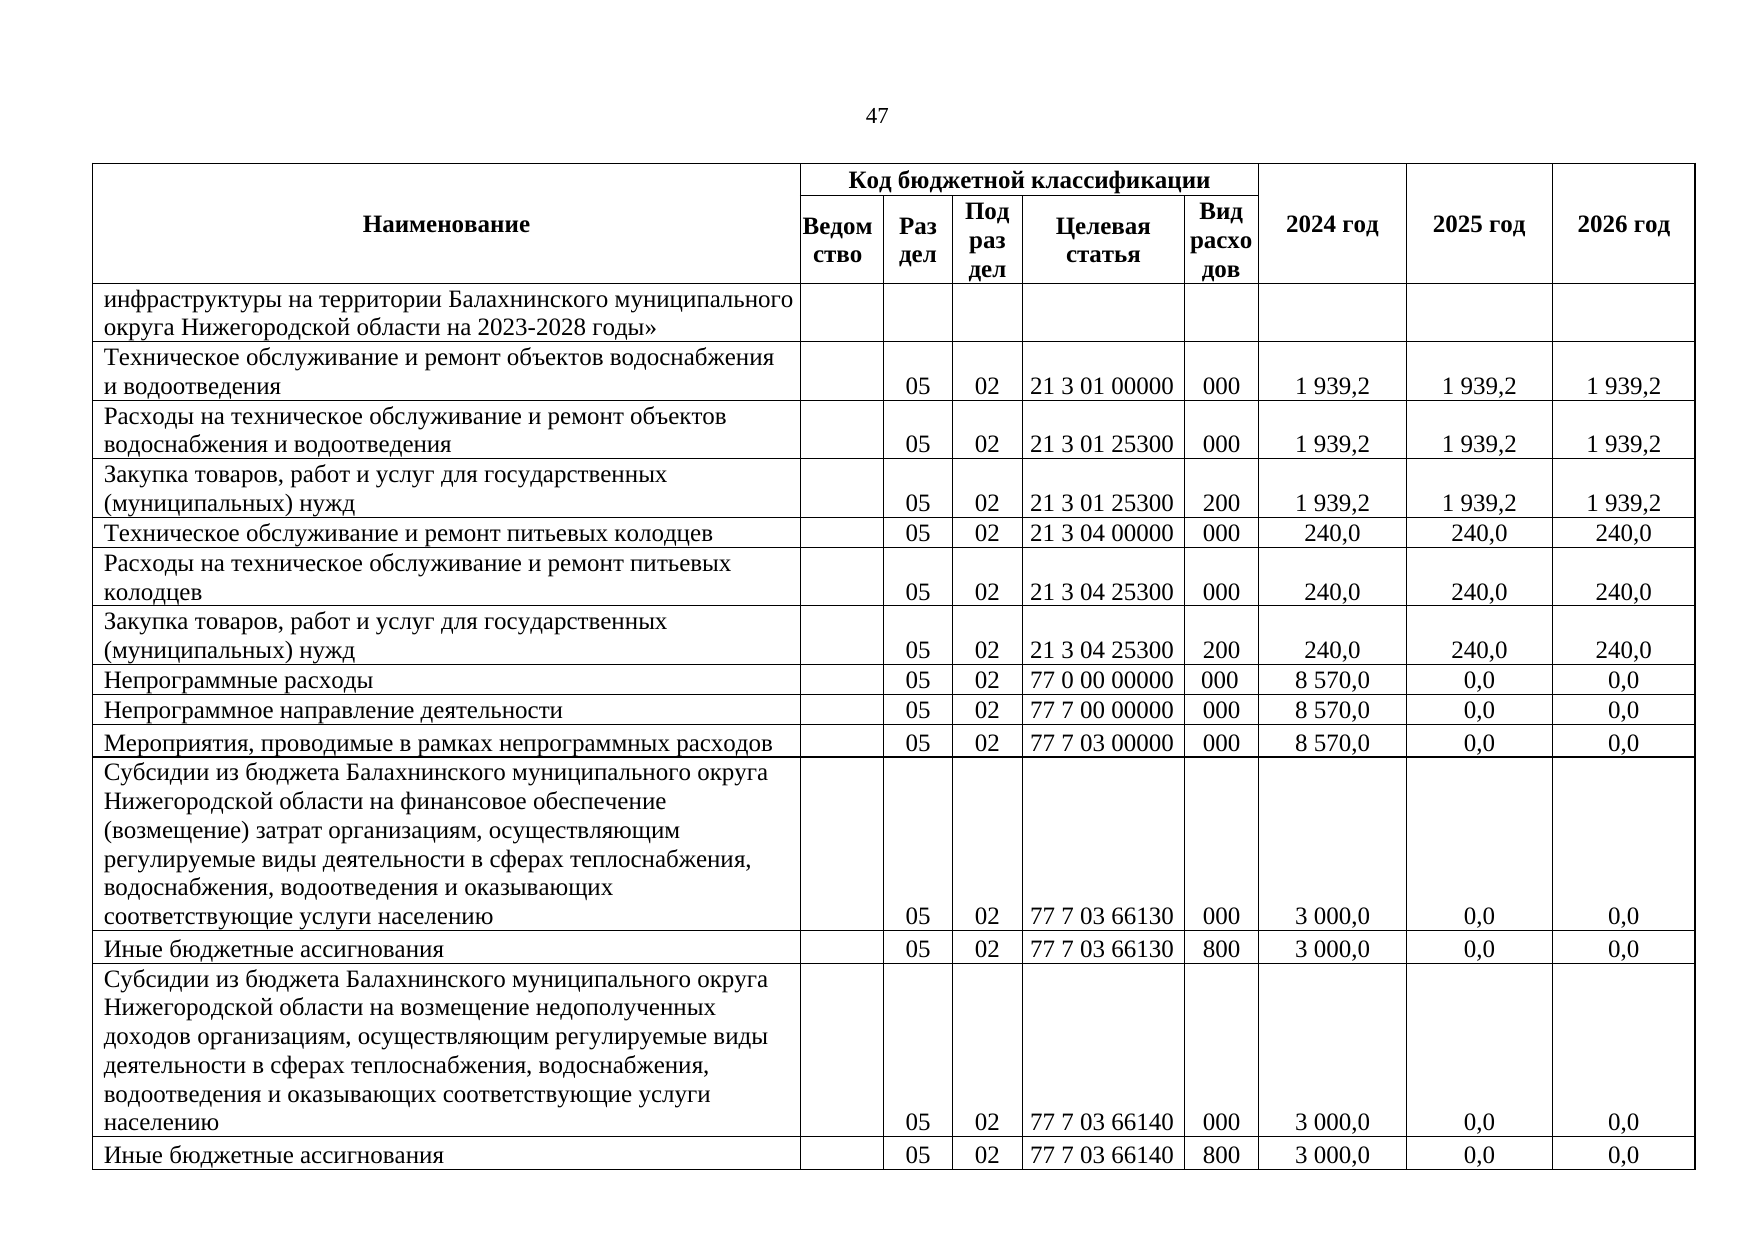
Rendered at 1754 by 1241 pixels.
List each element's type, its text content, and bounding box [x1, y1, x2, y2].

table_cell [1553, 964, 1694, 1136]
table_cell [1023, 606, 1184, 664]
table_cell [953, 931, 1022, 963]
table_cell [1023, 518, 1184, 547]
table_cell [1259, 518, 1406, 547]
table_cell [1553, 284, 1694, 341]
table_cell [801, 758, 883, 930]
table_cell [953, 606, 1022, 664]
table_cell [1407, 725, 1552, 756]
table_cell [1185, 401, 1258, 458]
table_header Наименование [93, 164, 800, 283]
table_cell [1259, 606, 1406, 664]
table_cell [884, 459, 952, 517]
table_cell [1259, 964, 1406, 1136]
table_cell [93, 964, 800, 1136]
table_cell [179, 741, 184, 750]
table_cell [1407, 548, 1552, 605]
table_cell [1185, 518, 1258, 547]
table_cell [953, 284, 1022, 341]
table_header 2024 год [1259, 164, 1406, 283]
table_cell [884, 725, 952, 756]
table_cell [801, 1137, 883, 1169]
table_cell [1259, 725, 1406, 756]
table_cell Вид расхо дов [1185, 196, 1258, 283]
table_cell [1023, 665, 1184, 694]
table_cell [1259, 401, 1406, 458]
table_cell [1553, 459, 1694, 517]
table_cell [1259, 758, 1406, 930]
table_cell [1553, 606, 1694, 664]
table_cell Под раз дел [953, 196, 1022, 283]
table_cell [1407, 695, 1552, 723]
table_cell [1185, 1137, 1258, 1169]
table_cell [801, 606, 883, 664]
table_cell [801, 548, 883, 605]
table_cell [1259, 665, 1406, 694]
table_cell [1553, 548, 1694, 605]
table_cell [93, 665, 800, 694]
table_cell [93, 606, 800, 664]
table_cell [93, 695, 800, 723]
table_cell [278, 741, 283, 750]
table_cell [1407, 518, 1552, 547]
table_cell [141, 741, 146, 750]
table_header Код бюджетной классификации [801, 164, 1258, 195]
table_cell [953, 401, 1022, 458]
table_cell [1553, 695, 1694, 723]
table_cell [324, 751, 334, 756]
table_header 2025 год [1407, 164, 1552, 283]
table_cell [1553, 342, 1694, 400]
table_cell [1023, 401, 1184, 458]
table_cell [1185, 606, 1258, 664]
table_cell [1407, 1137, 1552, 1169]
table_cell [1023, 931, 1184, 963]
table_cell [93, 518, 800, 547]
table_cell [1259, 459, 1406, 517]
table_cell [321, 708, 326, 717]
table_cell Целевая статья [1023, 196, 1184, 283]
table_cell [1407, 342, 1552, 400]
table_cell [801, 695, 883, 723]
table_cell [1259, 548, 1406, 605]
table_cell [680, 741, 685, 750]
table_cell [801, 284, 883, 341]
table_header 2026 год [1553, 164, 1694, 283]
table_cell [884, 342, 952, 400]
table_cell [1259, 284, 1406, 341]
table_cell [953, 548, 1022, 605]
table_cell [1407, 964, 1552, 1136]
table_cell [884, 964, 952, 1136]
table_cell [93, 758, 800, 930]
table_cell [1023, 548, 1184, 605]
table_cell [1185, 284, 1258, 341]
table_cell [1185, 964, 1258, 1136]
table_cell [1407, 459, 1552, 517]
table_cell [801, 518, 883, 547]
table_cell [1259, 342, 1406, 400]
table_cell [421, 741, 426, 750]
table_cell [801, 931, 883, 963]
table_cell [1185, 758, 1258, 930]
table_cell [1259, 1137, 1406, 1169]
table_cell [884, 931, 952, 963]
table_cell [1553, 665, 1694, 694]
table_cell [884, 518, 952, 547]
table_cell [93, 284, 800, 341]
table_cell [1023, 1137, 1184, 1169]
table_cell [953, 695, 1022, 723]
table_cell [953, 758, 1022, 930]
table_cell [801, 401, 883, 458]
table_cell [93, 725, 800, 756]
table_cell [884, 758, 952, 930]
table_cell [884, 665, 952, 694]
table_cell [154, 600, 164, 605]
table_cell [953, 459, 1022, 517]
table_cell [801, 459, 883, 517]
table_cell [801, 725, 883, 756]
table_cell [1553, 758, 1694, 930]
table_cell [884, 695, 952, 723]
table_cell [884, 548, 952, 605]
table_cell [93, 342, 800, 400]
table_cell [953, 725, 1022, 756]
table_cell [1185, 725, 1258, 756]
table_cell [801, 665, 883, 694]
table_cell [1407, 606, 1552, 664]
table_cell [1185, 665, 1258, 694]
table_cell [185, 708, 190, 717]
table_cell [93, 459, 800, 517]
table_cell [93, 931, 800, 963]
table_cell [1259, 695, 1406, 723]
table_cell Раз дел [884, 196, 952, 283]
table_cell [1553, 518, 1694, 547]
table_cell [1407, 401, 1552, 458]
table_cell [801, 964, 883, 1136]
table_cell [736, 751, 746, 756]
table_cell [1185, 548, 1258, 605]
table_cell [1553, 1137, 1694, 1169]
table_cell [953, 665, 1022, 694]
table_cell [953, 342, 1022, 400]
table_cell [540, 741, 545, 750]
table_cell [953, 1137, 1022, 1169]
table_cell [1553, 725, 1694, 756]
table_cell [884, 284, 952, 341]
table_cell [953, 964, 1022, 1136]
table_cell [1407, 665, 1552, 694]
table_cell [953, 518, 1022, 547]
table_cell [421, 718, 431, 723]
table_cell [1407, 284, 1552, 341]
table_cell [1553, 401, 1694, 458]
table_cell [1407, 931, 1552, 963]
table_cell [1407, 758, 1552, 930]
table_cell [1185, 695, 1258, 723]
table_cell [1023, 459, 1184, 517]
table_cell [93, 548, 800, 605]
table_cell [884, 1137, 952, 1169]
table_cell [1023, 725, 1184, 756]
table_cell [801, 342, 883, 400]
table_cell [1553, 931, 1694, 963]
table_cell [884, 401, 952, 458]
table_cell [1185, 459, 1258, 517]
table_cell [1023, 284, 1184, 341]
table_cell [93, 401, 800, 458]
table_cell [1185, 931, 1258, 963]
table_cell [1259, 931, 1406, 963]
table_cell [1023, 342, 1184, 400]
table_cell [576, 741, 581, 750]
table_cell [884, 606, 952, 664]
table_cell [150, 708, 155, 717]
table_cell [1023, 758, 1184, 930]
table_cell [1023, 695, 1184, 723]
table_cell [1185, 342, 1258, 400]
table_cell Ведом ство [801, 196, 883, 283]
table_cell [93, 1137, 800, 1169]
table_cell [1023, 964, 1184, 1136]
